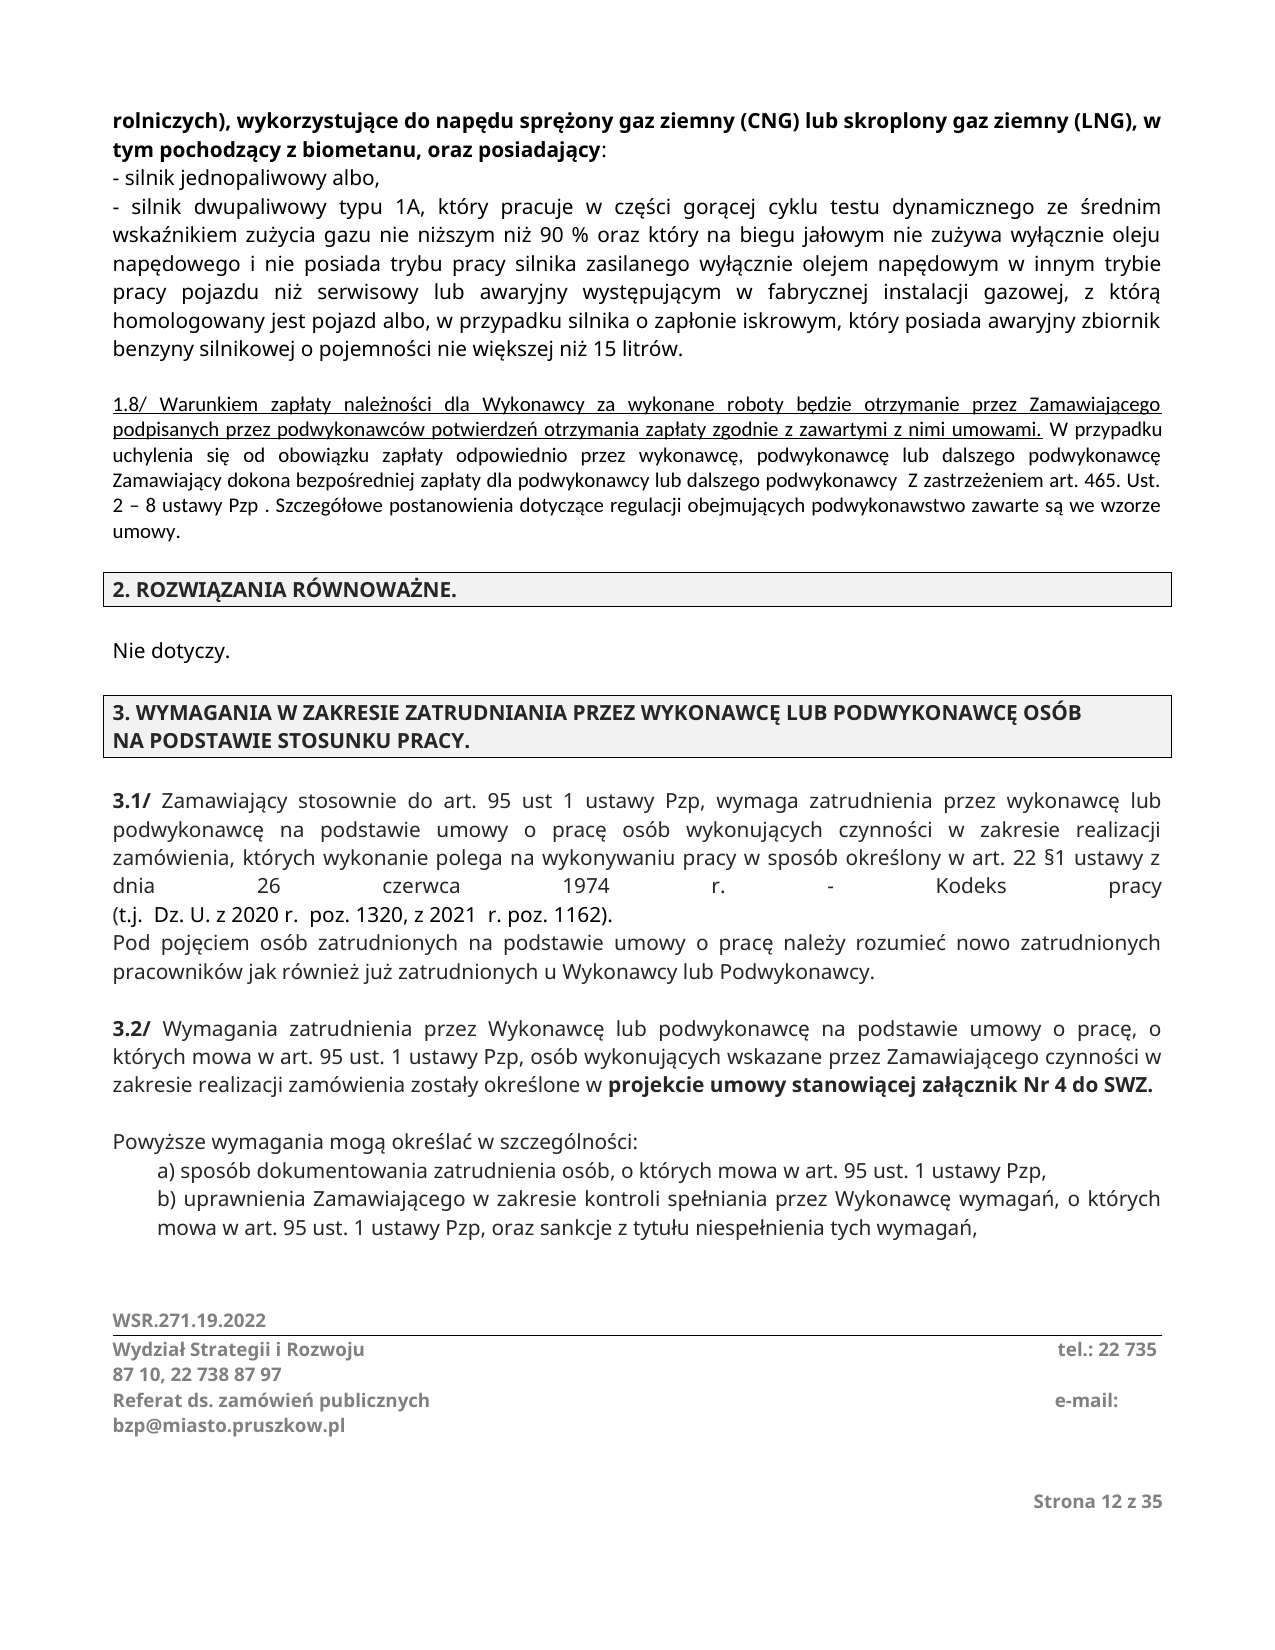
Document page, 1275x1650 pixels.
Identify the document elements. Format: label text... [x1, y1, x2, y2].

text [112, 107, 1162, 163]
text - silnik dwupaliwowy typu 1A, który pracuje w części gorącej cyklu testu dynamicznego ze średnim wskaźnikiem zużycia gazu nie niższym niż 90 % oraz który na biegu jałowym nie zużywa wyłącznie oleju napędowego i nie posiada trybu pracy silnika zasilanego wyłącznie olejem napędowym w innym trybie pracy pojazdu niż serwisowy lub awaryjny występującym w fabrycznej instalacji gazowej, z którą homologowany jest pojazd albo, w przypadku silnika o zapłonie iskrowym, który posiada awaryjny zbiornik benzyny silnikowej o pojemności nie większej niż 15 litrów. [112, 192, 1162, 363]
text 3.1/ Zamawiający stosownie do art. 95 ust 1 ustawy Pzp, wymaga zatrudnienia przez wykonawcę lub podwykonawcę na podstawie umowy o pracę osób wykonujących czynności w zakresie realizacji zamówienia, których wykonanie polega na wykonywaniu pracy w sposób określony w art. 22 §1 ustawy z dnia 26 czerwca 1974 r. - Kodeks pracy (t.j. Dz. U. z 2020 r. poz. 1320, z 2021 r. poz. 1162). [112, 786, 1162, 928]
text a) sposób dokumentowania zatrudnienia osób, o których mowa w art. 95 ust. 1 ustawy Pzp, [157, 1156, 1162, 1184]
text 3. WYMAGANIA W ZAKRESIE ZATRUDNIANIA PRZEZ WYKONAWCĘ LUB PODWYKONAWCĘ OSÓB [104, 696, 1171, 723]
text NA PODSTAWIE STOSUNKU PRACY. [104, 723, 1171, 757]
text 1.8/ Warunkiem zapłaty należności dla Wykonawcy za wykonane roboty będzie otrzymanie przez Zamawiającego podpisanych przez podwykonawców potwierdzeń otrzymania zapłaty zgodnie z zawartymi z nimi umowami. W przypadku uchylenia się od obowiązku zapłaty odpowiednio przez wykonawcę, podwykonawcę lub dalszego podwykonawcę Zamawiający dokona bezpośredniej zapłaty dla podwykonawcy lub dalszego podwykonawcy Z zastrzeżeniem art. 465. Ust. 2 – 8 ustawy Pzp . Szczegółowe postanowienia dotyczące regulacji obejmujących podwykonawstwo zawarte są we wzorze umowy. [112, 414, 1162, 543]
text Nie dotyczy. [112, 636, 1162, 665]
text Powyższe wymagania mogą określać w szczególności: [112, 1127, 1162, 1156]
text - silnik jednopaliwowy albo, [112, 163, 1162, 192]
text 2. ROZWIĄZANIA RÓWNOWAŻNE. [104, 573, 1171, 606]
text 3.2/ Wymagania zatrudnienia przez Wykonawcę lub podwykonawcę na podstawie umowy o pracę, o których mowa w art. 95 ust. 1 ustawy Pzp, osób wykonujących wskazane przez Zamawiającego czynności w zakresie realizacji zamówienia zostały określone w projekcie umowy stanowiącej załącznik Nr 4 do SWZ. [112, 1014, 1162, 1099]
text Pod pojęciem osób zatrudnionych na podstawie umowy o pracę należy rozumieć nowo zatrudnionych pracowników jak również już zatrudnionych u Wykonawcy lub Podwykonawcy. [112, 928, 1162, 985]
text b) uprawnienia Zamawiającego w zakresie kontroli spełniania przez Wykonawcę wymagań, o których mowa w art. 95 ust. 1 ustawy Pzp, oraz sankcje z tytułu niespełnienia tych wymagań, [157, 1184, 1162, 1241]
